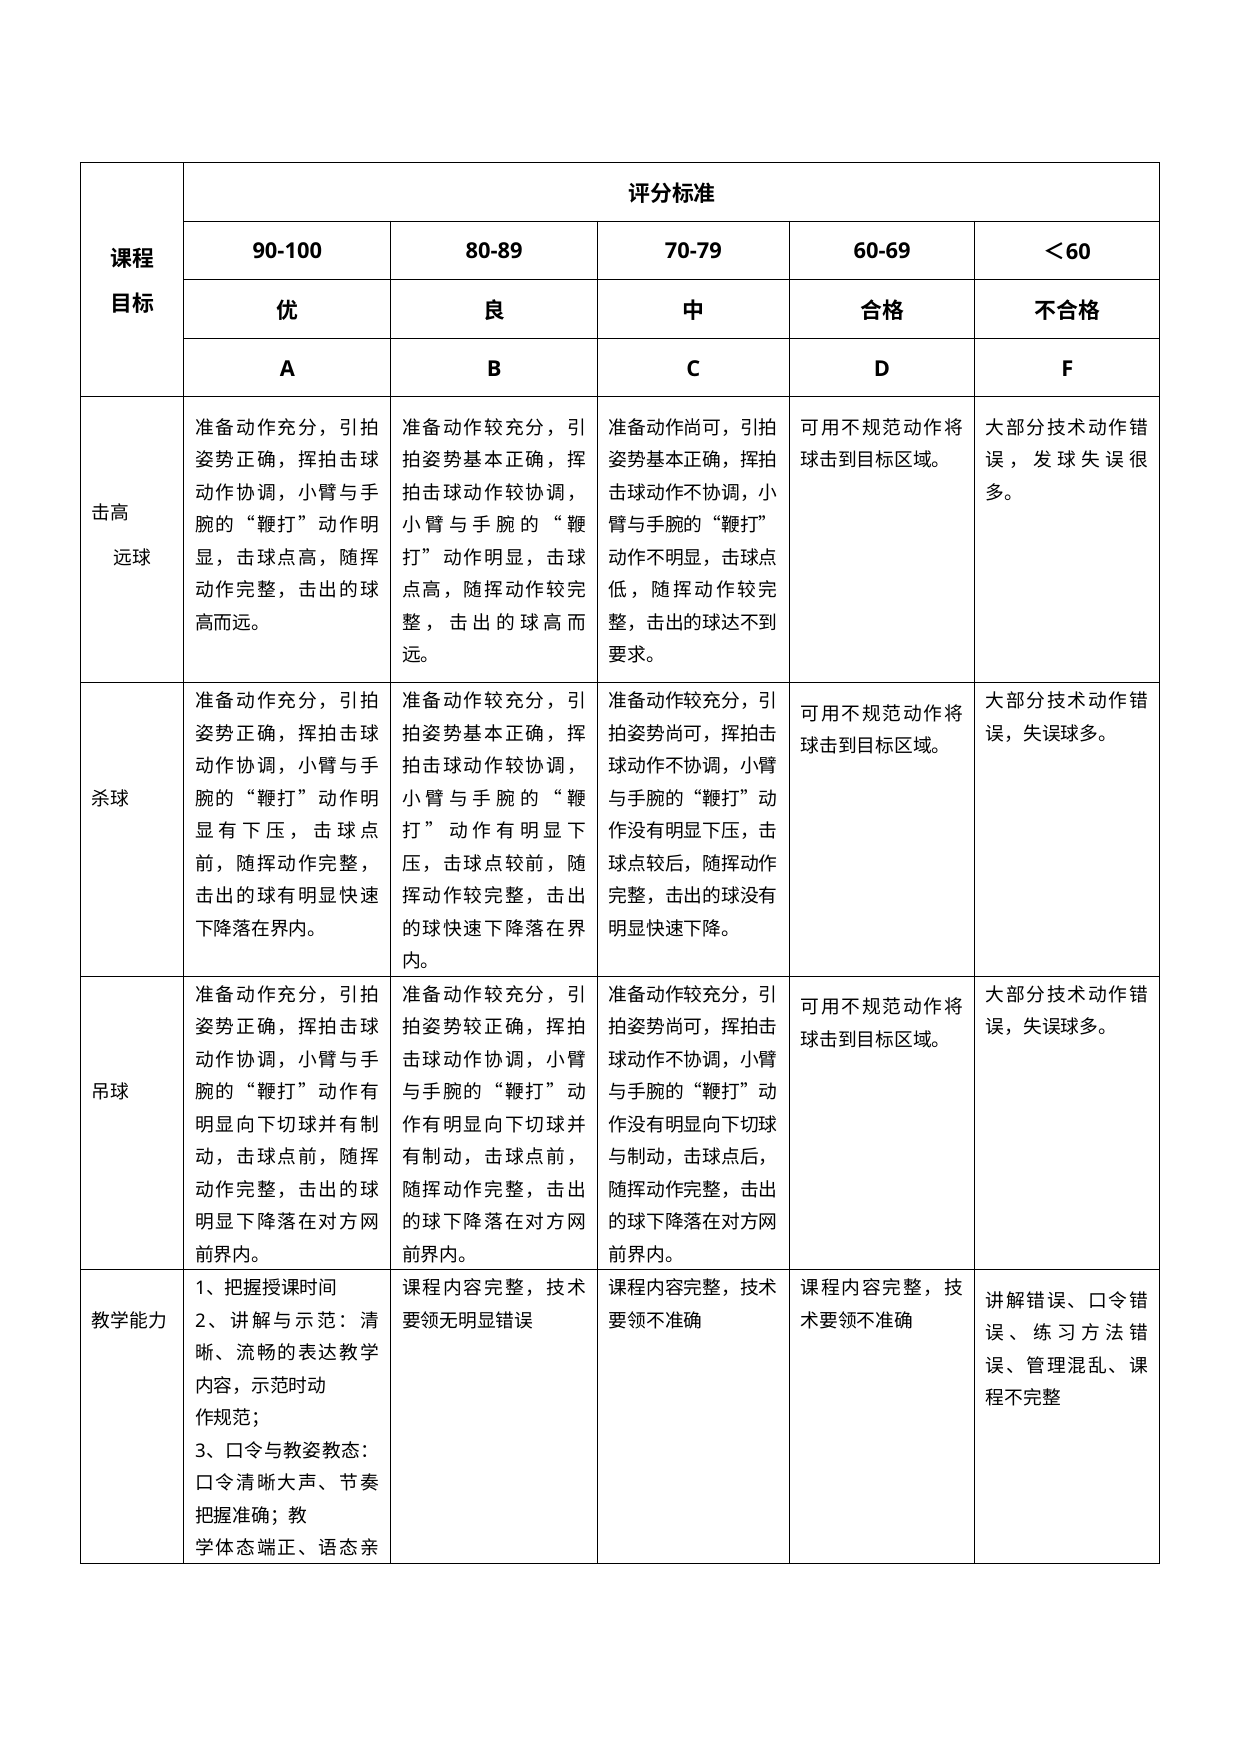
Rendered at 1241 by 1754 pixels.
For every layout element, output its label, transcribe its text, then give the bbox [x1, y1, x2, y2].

table_cell 课程内容完整，技术要领不准确 [598, 1270, 789, 1563]
table_cell 准备动作充分，引拍姿势正确，挥拍击球动作协调，小臂与手腕的“鞭打”动作明显有下压，击球点前，随挥动作完整，击出的球有明显快速下降落在界内。 [184, 683, 390, 976]
table_cell 90-100 [184, 222, 390, 279]
table_cell 教学能力 [81, 1270, 183, 1563]
table_cell 准备动作尚可，引拍姿势基本正确，挥拍击球动作不协调，小臂与手腕的“鞭打”动作不明显，击球点低，随挥动作较完整，击出的球达不到要求。 [598, 397, 789, 682]
table_cell 准备动作较充分，引拍姿势尚可，挥拍击球动作不协调，小臂与手腕的“鞭打”动作没有明显向下切球与制动，击球点后，随挥动作完整，击出的球下降落在对方网前界内。 [598, 977, 789, 1269]
table_cell 70-79 [598, 222, 789, 279]
table_cell 60-69 [790, 222, 974, 279]
table_cell 准备动作较充分，引拍姿势基本正确，挥拍击球动作较协调，小臂与手腕的“鞭打”动作有明显下压，击球点较前，随挥动作较完整，击出的球快速下降落在界内。 [391, 683, 597, 976]
table_cell F [975, 339, 1159, 396]
table_cell 大部分技术动作错误，失误球多。 [975, 683, 1159, 976]
table_cell 准备动作较充分，引拍姿势较正确，挥拍击球动作协调，小臂与手腕的“鞭打”动作有明显向下切球并有制动，击球点前，随挥动作完整，击出的球下降落在对方网前界内。 [391, 977, 597, 1269]
table_cell A [184, 339, 390, 396]
table_cell B [391, 339, 597, 396]
table_cell 课程内容完整，技术要领无明显错误 [391, 1270, 597, 1563]
table_cell ＜60 [975, 222, 1159, 279]
table_header 评分标准 [184, 163, 1159, 221]
table_cell 80-89 [391, 222, 597, 279]
table_cell 准备动作充分，引拍姿势正确，挥拍击球动作协调，小臂与手腕的“鞭打”动作有明显向下切球并有制动，击球点前，随挥动作完整，击出的球明显下降落在对方网前界内。 [184, 977, 390, 1269]
table_cell 优 [184, 280, 390, 338]
table_cell 吊球 [81, 977, 183, 1269]
table_cell 杀球 [81, 683, 183, 976]
table_cell C [598, 339, 789, 396]
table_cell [184, 1270, 390, 1563]
table_cell 不合格 [975, 280, 1159, 338]
table_cell 准备动作较充分，引拍姿势基本正确，挥拍击球动作较协调，小臂与手腕的“鞭打”动作明显，击球点高，随挥动作较完整，击出的球高而远。 [391, 397, 597, 682]
table_cell 击高 远球 [81, 397, 183, 682]
table_cell 准备动作充分，引拍姿势正确，挥拍击球动作协调，小臂与手腕的“鞭打”动作明显，击球点高，随挥动作完整，击出的球高而远。 [184, 397, 390, 682]
table_cell 准备动作较充分，引拍姿势尚可，挥拍击球动作不协调，小臂与手腕的“鞭打”动作没有明显下压，击球点较后，随挥动作完整，击出的球没有明显快速下降。 [598, 683, 789, 976]
table_cell 可用不规范动作将球击到目标区域。 [790, 977, 974, 1269]
table_cell 中 [598, 280, 789, 338]
table_cell 讲解错误、口令错误、练习方法错误、管理混乱、课程不完整 [975, 1270, 1159, 1563]
table_cell 良 [391, 280, 597, 338]
table_cell D [790, 339, 974, 396]
table_header 课程 目标 [81, 163, 183, 396]
table_cell 大部分技术动作错误，失误球多。 [975, 977, 1159, 1269]
table_cell 课程内容完整，技术要领不准确 [790, 1270, 974, 1563]
table_cell 合格 [790, 280, 974, 338]
table_cell 大部分技术动作错误，发球失误很多。 [975, 397, 1159, 682]
table_cell 可用不规范动作将球击到目标区域。 [790, 683, 974, 976]
table_cell 可用不规范动作将球击到目标区域。 [790, 397, 974, 682]
